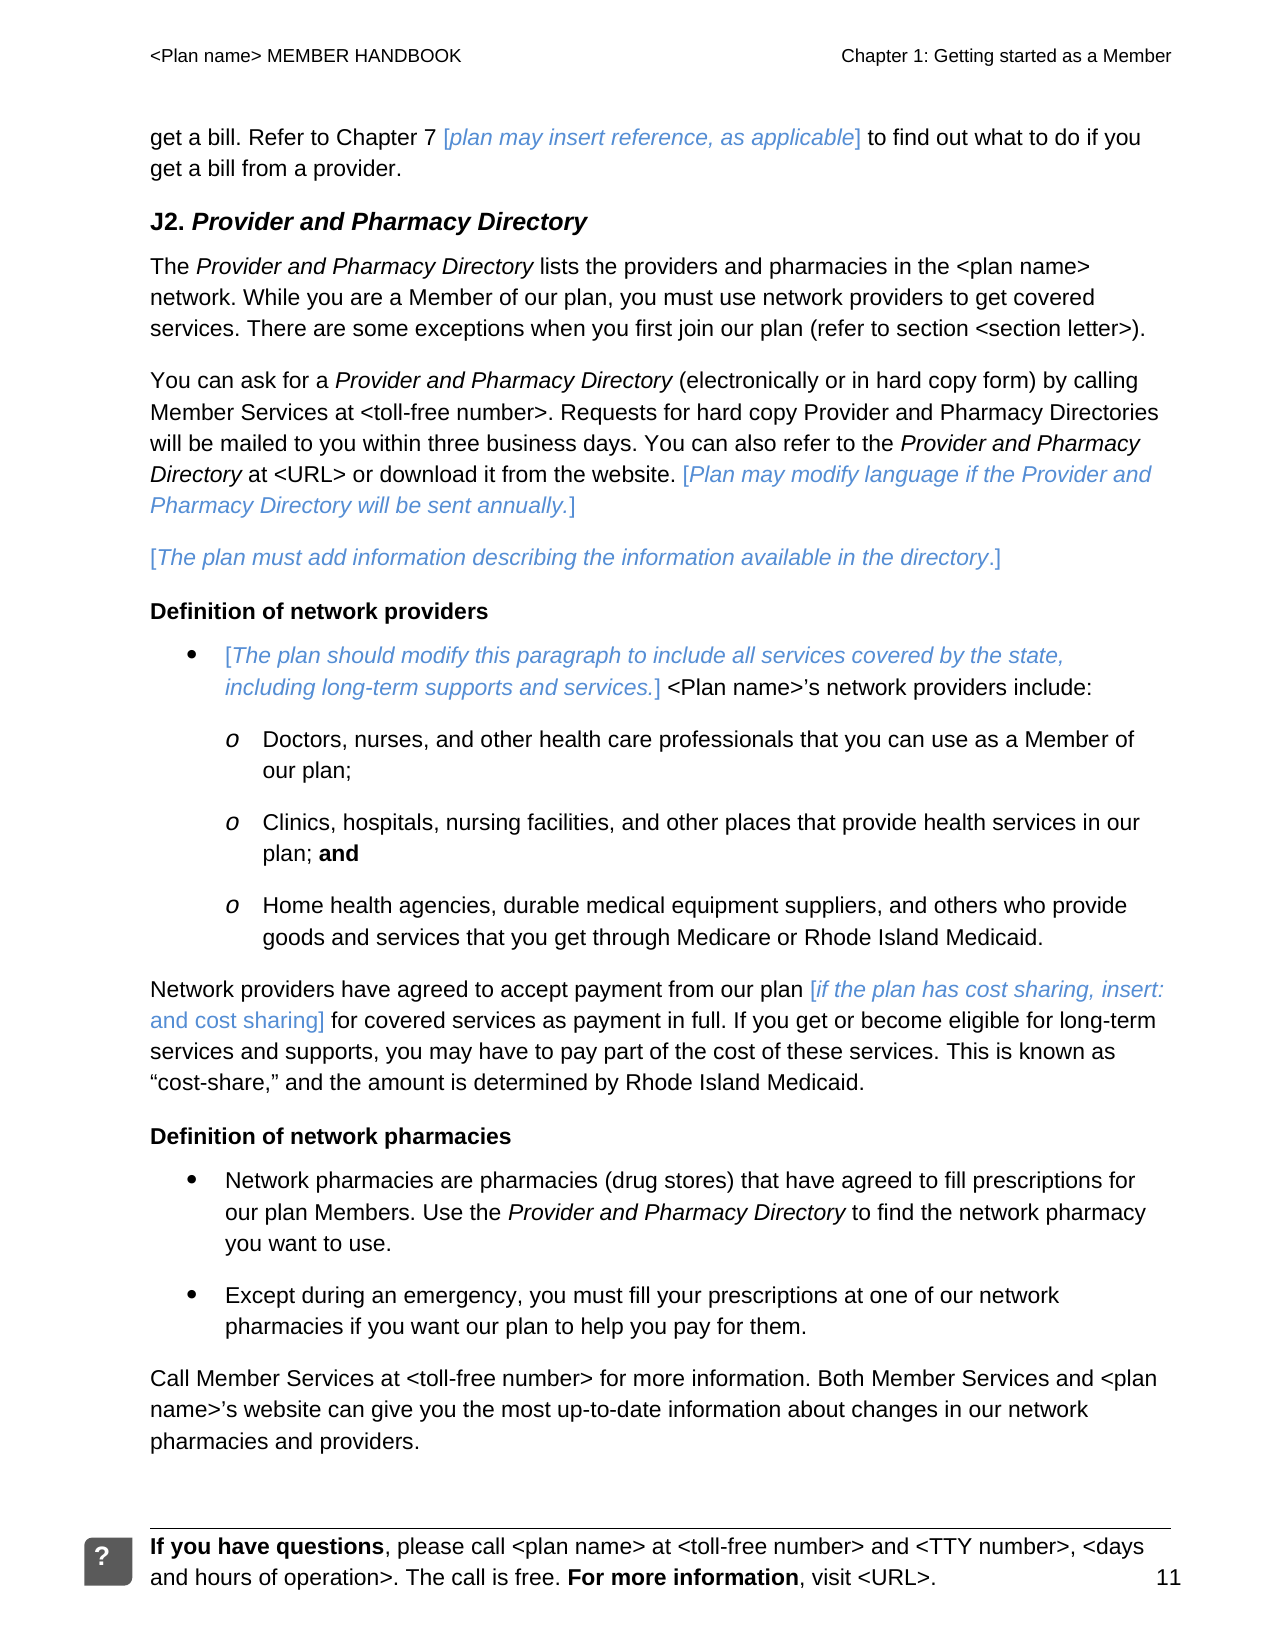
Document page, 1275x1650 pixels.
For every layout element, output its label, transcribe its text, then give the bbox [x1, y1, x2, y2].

list Doctors, nurses, and other health care professionals that you can use as a Member of our plan; [225, 722, 1171, 784]
subtitle J2. Provider and Pharmacy Directory [150, 203, 1096, 237]
text You can ask for a Provider and Pharmacy Directory (electronically or in hard copy form) by calling Member Services at <toll-free number>. Requests for hard copy Provider and Pharmacy Directories will be mailed to you within three business days. You can also refer to the Provider and Pharmacy Directory at <URL> or download it from the website. [Plan may modify language if the Provider and Pharmacy Directory will be sent annually.] [150, 364, 1171, 520]
list Except during an emergency, you must fill your prescriptions at one of our network pharmacies if you want our plan to help you pay for them. [187, 1278, 1171, 1341]
list Home health agencies, durable medical equipment suppliers, and others who provide goods and services that you get through Medicare or Rhode Island Medicaid. [225, 889, 1171, 951]
text The Provider and Pharmacy Directory lists the providers and pharmacies in the <plan name> network. While you are a Member of our plan, you must use network providers to get covered services. There are some exceptions when you first join our plan (refer to section <section letter>). [150, 249, 1171, 343]
text Definition of network pharmacies [150, 1118, 1096, 1151]
text Definition of network providers [150, 593, 1096, 626]
text Network providers have agreed to accept payment from our plan [if the plan has cost sharing, insert: and cost sharing] for covered services as payment in full. If you get or become eligible for long-term services and supports, you may have to pay part of the cost of these services. This is known as “cost-share,” and the amount is determined by Rhode Island Medicaid. [150, 972, 1171, 1097]
list [The plan should modify this paragraph to include all services covered by the state, including long-term supports and services.] <Plan name>’s network providers include: [187, 639, 1096, 701]
list Network pharmacies are pharmacies (drug stores) that have agreed to fill prescriptions for our plan Members. Use the Provider and Pharmacy Directory to find the network pharmacy you want to use. [187, 1164, 1171, 1257]
text Call Member Services at <toll-free number> for more information. Both Member Services and <plan name>’s website can give you the most up-to-date information about changes in our network pharmacies and providers. [150, 1362, 1171, 1455]
list Clinics, hospitals, nursing facilities, and other places that provide health services in our plan; and [225, 805, 1171, 868]
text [150, 120, 1171, 182]
text [The plan must add information describing the information available in the directory.] [150, 541, 1171, 572]
